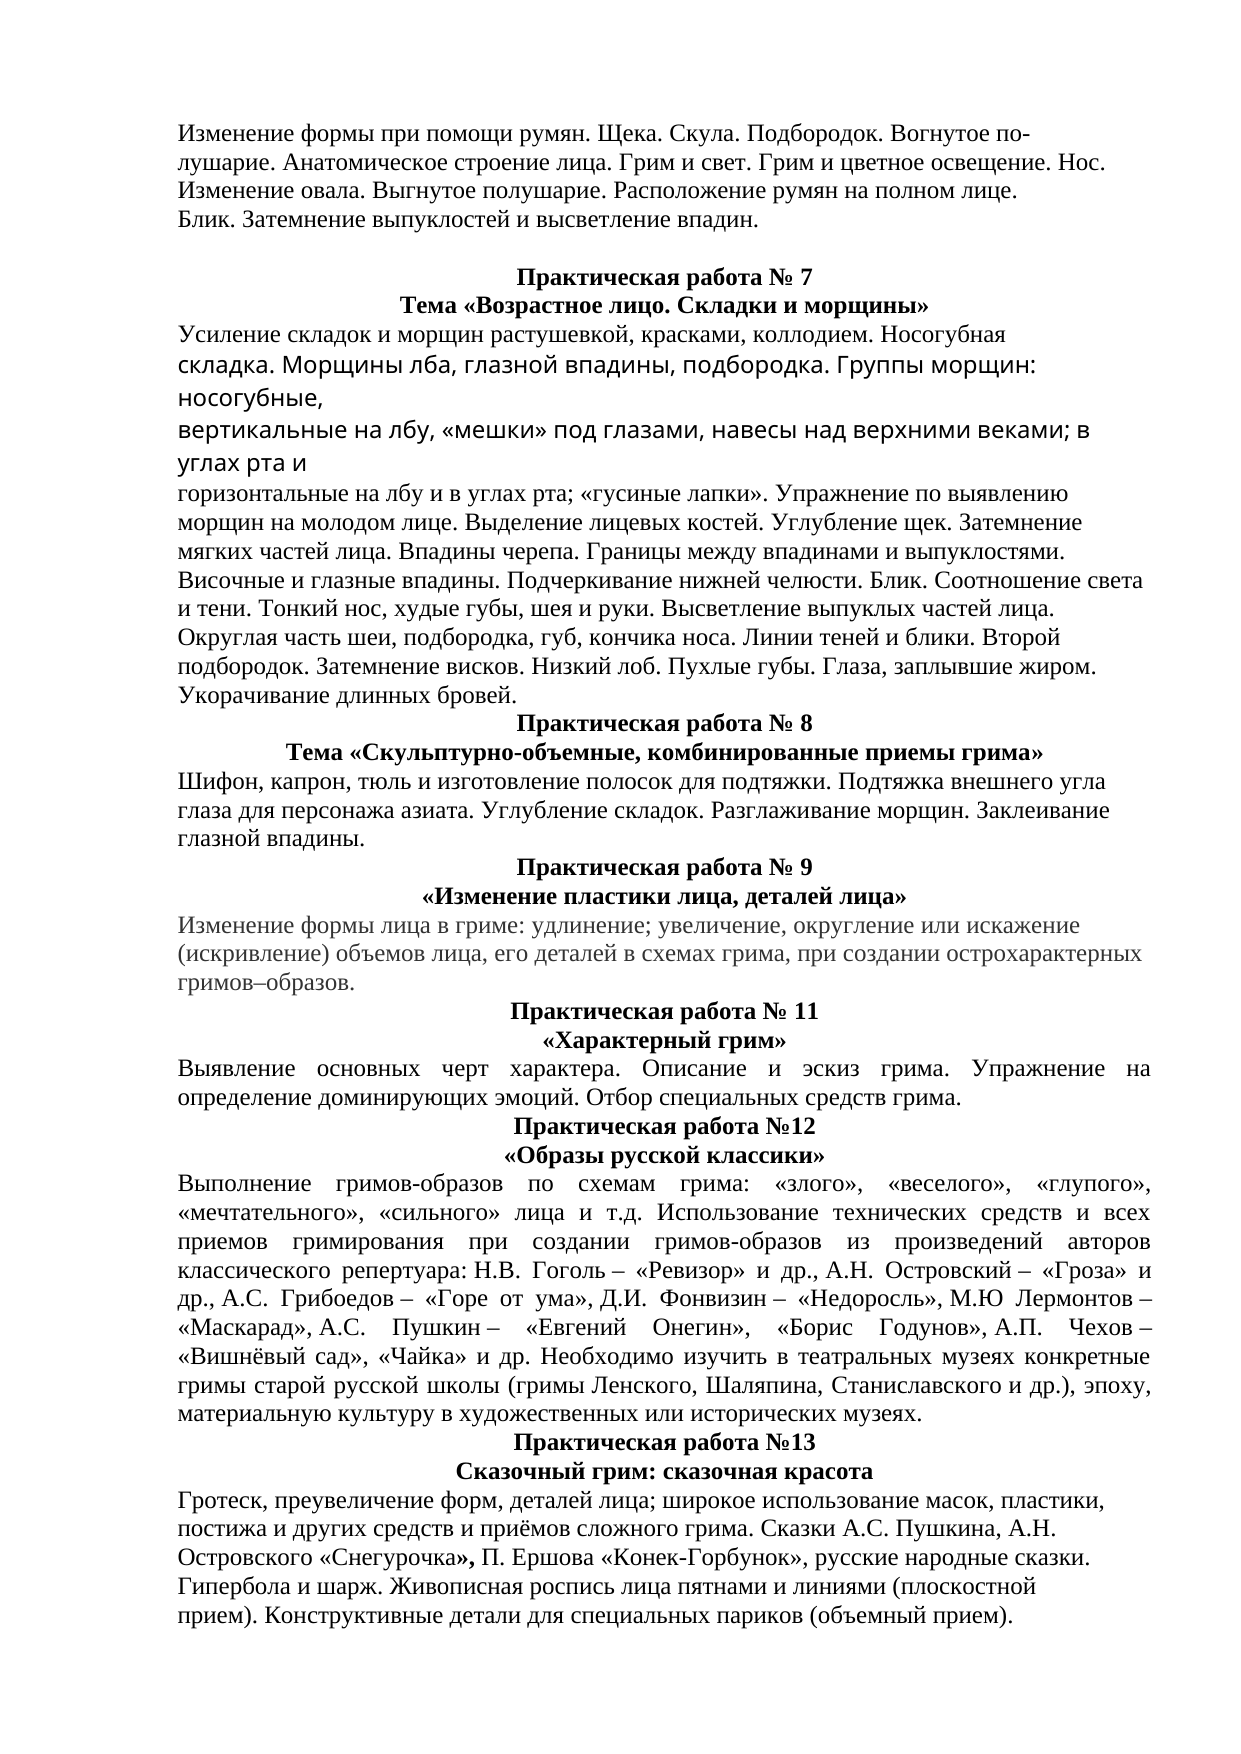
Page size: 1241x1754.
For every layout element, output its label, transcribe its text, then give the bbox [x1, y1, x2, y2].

text Выявление основных черт характера. Описание и эскиз грима. Упражнение на определение доминирующих эмоций. Отбор специальных средств грима. [177, 1053, 1152, 1111]
text «Образы русской классики» [177, 1140, 1152, 1168]
text морщин на молодом лице. Выделение лицевых костей. Углубление щек. Затемнение мягких частей лица. Впадины черепа. Границы между впадинами и выпуклостями. Височные и глазные впадины. Подчеркивание нижней челюсти. Блик. Соотношение света и тени. Тонкий нос, худые губы, шея и руки. Высветление выпуклых частей лица. Округлая часть шеи, подбородка, губ, кончика носа. Линии теней и блики. Второй подбородок. Затемнение висков. Низкий лоб. Пухлые губы. Глаза, заплывшие жиром. Укорачивание длинных бровей. [177, 507, 1152, 708]
text Изменение формы лица в гриме: удлинение; увеличение, округление или искажение (искривление) объемов лица, его деталей в схемах грима, при создании острохарактерных гримов–образов. [177, 910, 1152, 996]
text Блик. Затемнение выпуклостей и высветление впадин. [177, 204, 1152, 233]
text прием). Конструктивные детали для специальных париков (объемный прием). [177, 1600, 1152, 1628]
text горизонтальные на лбу и в углах рта; «гусиные лапки». Упражнение по выявлению [177, 478, 1152, 507]
text Изменение формы при помощи румян. Щека. Скула. Подбородок. Вогнутое по- [177, 118, 1152, 147]
text Практическая работа № 11 [177, 996, 1152, 1025]
text Тема «Скульптурно-объемные, комбинированные приемы грима» [177, 737, 1152, 766]
text Практическая работа №13 [177, 1427, 1152, 1456]
text Шифон, капрон, тюль и изготовление полосок для подтяжки. Подтяжка внешнего угла глаза для персонажа азиата. Углубление складок. Разглаживание морщин. Заклеивание глазной впадины. [177, 766, 1152, 852]
text Выполнение гримов-образов по схемам грима: «злого», «веселого», «глупого», «мечтательного», «сильного» лица и т.д. Использование технических средств и всех приемов гримирования при создании гримов-образов из произведений авторов классического репертуара: Н.В. Гоголь – «Ревизор» и др., А.Н. Островский – «Гроза» и др., А.С. Грибоедов – «Горе от ума», Д.И. Фонвизин – «Недоросль», М.Ю Лермонтов – «Маскарад», А.С. Пушкин – «Евгений Онегин», «Борис Годунов», А.П. Чехов – «Вишнёвый сад», «Чайка» и др. Необходимо изучить в театральных музеях конкретные гримы старой русской школы (гримы Ленского, Шаляпина, Станиславского и др.), эпоху, материальную культуру в художественных или исторических музеях. [177, 1168, 1152, 1427]
text «Изменение пластики лица, деталей лица» [177, 881, 1152, 910]
text Практическая работа № 9 [177, 852, 1152, 881]
text Сказочный грим: сказочная красота [177, 1456, 1152, 1485]
text вертикальные на лбу, «мешки» под глазами, навесы над верхними веками; в углах рта и [177, 413, 1152, 478]
text лушарие. Анатомическое строение лица. Грим и свет. Грим и цветное освещение. Нос. Изменение овала. Выгнутое полушарие. Расположение румян на полном лице. [177, 147, 1152, 204]
text Гротеск, преувеличение форм, деталей лица; широкое использование масок, пластики, постижа и других средств и приёмов сложного грима. Сказки А.С. Пушкина, А.Н. Островского «Снегурочка», П. Ершова «Конек-Горбунок», русские народные сказки. Гипербола и шарж. Живописная роспись лица пятнами и линиями (плоскостной [177, 1485, 1152, 1600]
text Практическая работа № 7 [177, 262, 1152, 291]
text складка. Морщины лба, глазной впадины, подбородка. Группы морщин: носогубные, [177, 348, 1152, 413]
text Практическая работа № 8 [177, 708, 1152, 737]
text Практическая работа №12 [177, 1111, 1152, 1140]
text Тема «Возрастное лицо. Складки и морщины» [177, 291, 1152, 319]
text «Характерный грим» [177, 1025, 1152, 1053]
text Усиление складок и морщин растушевкой, красками, коллодием. Носогубная [177, 319, 1152, 348]
